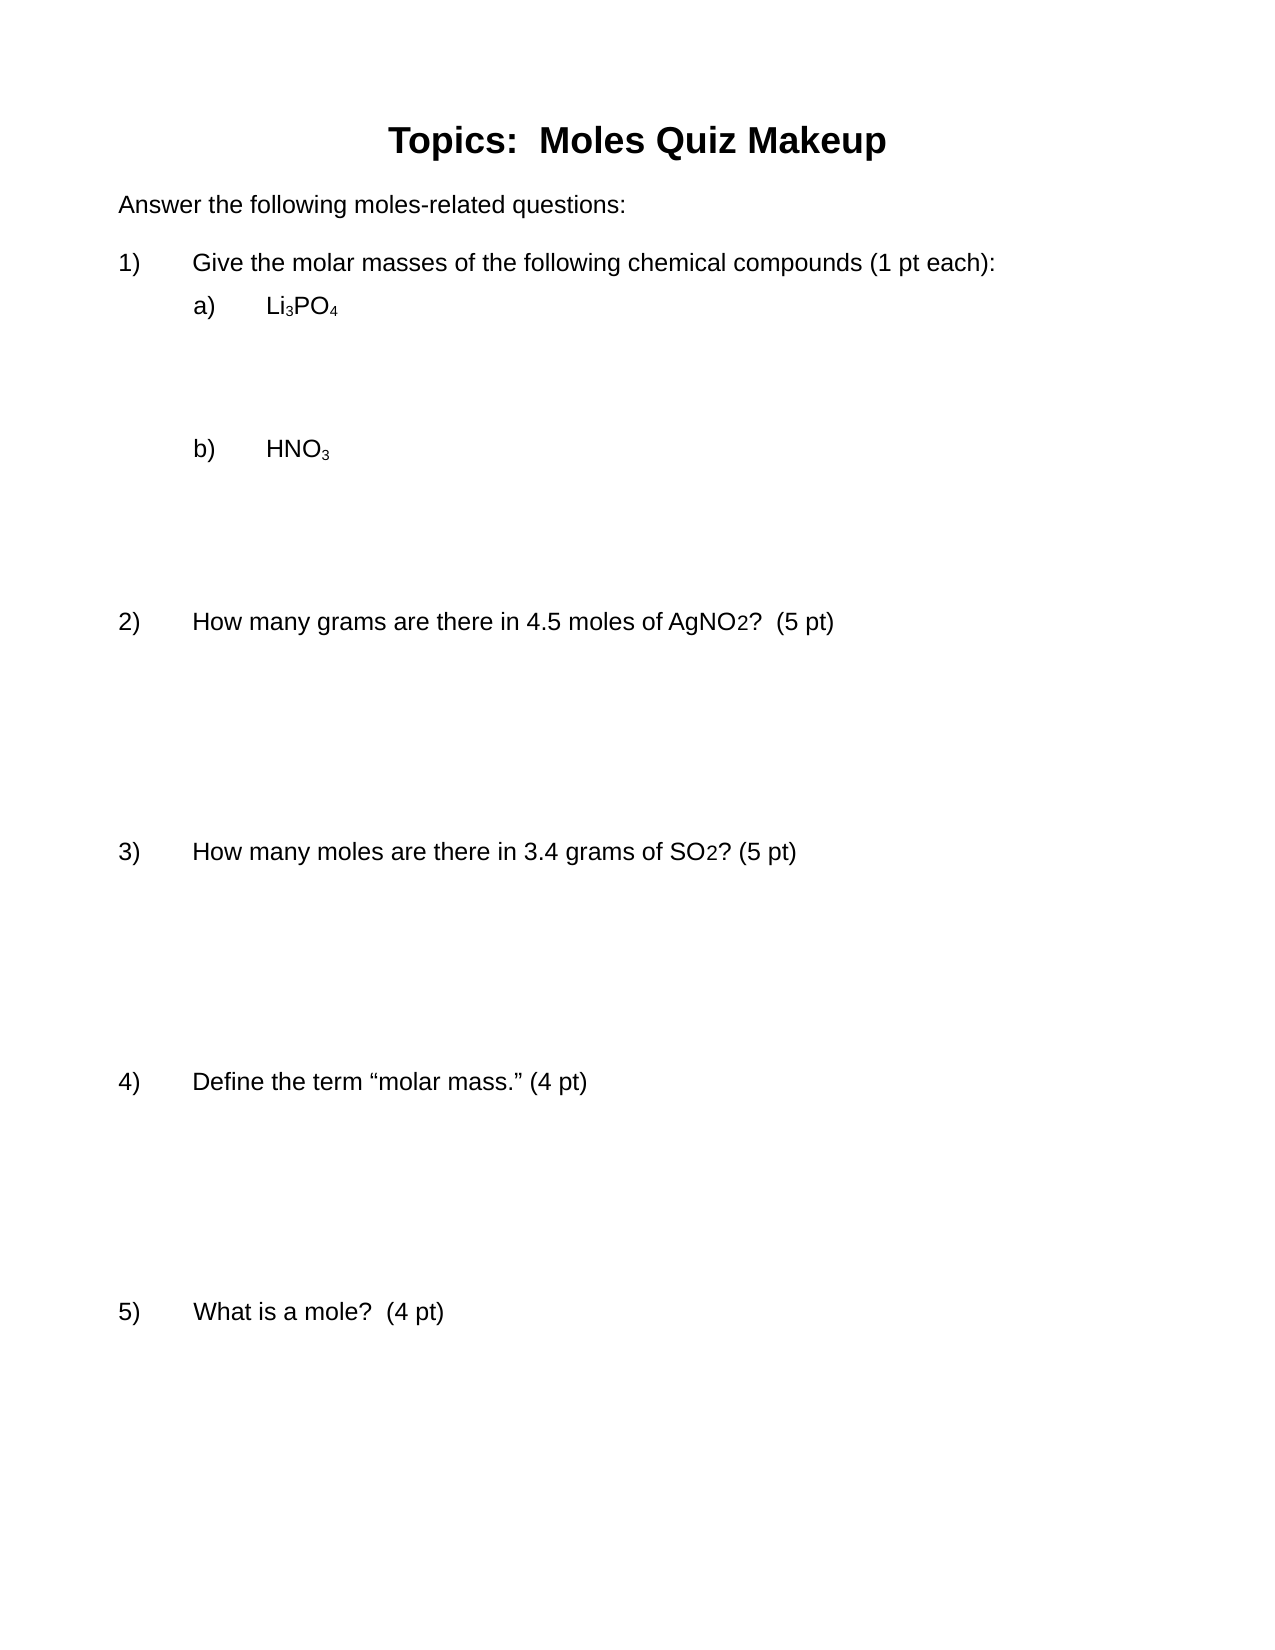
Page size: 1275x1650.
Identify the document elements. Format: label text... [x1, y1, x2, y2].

text a) Li3PO4 [193, 291, 1157, 319]
text 4) Define the term “molar mass.” (4 pt) [118, 1067, 1157, 1096]
text 5) What is a mole? (4 pt) [118, 1297, 1157, 1326]
text 1) Give the molar masses of the following chemical compounds (1 pt each): [118, 247, 1157, 276]
text 2) How many grams are there in 4.5 moles of AgNO2? (5 pt) [118, 607, 1157, 636]
text Topics: Moles Quiz Makeup [118, 118, 1157, 161]
text b) HNO3 [193, 434, 1157, 463]
text 3) How many moles are there in 3.4 grams of SO2? (5 pt) [118, 837, 1157, 866]
text Answer the following moles-related questions: [118, 190, 1157, 219]
